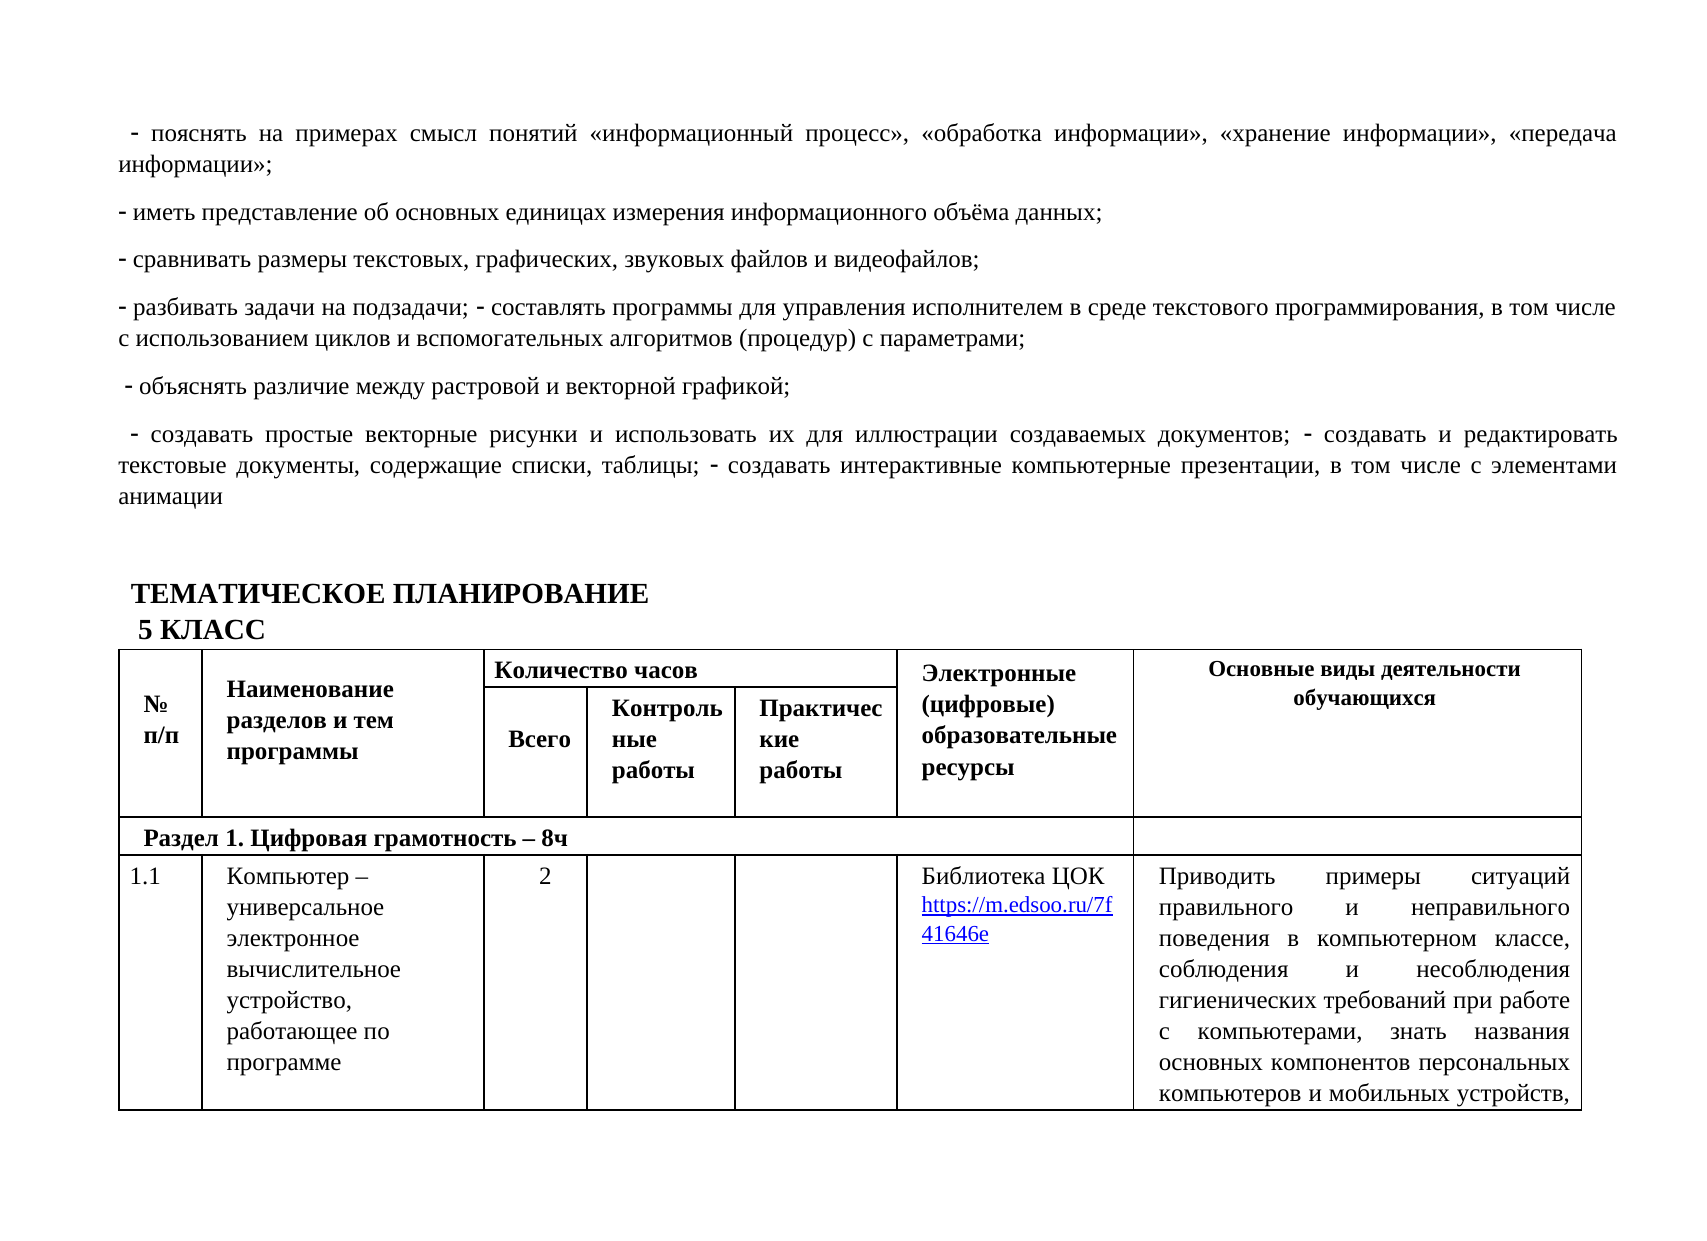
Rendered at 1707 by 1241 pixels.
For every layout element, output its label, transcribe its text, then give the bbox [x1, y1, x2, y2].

text сравнивать размеры текстовых, графических, звуковых файлов и видеофайлов; [118, 244, 1618, 273]
table_cell 2 [485, 856, 586, 1109]
table_header Основные виды деятельности обучающихся [1134, 650, 1581, 816]
table_header Количество часов [485, 650, 896, 686]
table_header Наименование разделов и тем программы [203, 650, 483, 816]
table_cell [588, 856, 734, 1109]
text объяснять различие между растровой и векторной графикой; [118, 371, 1618, 400]
text иметь представление об основных единицах измерения информационного объёма данных; [118, 197, 1618, 226]
text разбивать задачи на подзадачи; составлять программы для управления исполнителем в среде текстового программирования, в том числе с использованием циклов и вспомогательных алгоритмов (процедур) с параметрами; [118, 292, 1618, 352]
table_header № п/п [120, 650, 201, 816]
table_cell [736, 856, 896, 1109]
table_cell Контрольные работы [588, 688, 734, 816]
table_cell Раздел 1. Цифровая грамотность – 8ч [120, 818, 1133, 854]
text 5 КЛАСС [131, 612, 1618, 646]
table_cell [1134, 856, 1581, 1109]
text создавать простые векторные рисунки и использовать их для иллюстрации создаваемых документов; создавать и редактировать текстовые документы, содержащие списки, таблицы; создавать интерактивные компьютерные презентации, в том числе с элементами анимации [118, 419, 1618, 509]
text пояснять на примерах смысл понятий «информационный процесс», «обработка информации», «хранение информации», «передача информации»; [118, 118, 1618, 178]
table_cell [1134, 818, 1581, 854]
table_header Электронные (цифровые) образовательные ресурсы [898, 650, 1133, 816]
table_cell 1.1 [120, 856, 201, 1109]
table_cell Практические работы [736, 688, 896, 816]
text ТЕМАТИЧЕСКОЕ ПЛАНИРОВАНИЕ [131, 576, 1618, 610]
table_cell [203, 856, 483, 1109]
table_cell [898, 856, 1133, 1109]
table_cell Всего [485, 688, 586, 816]
